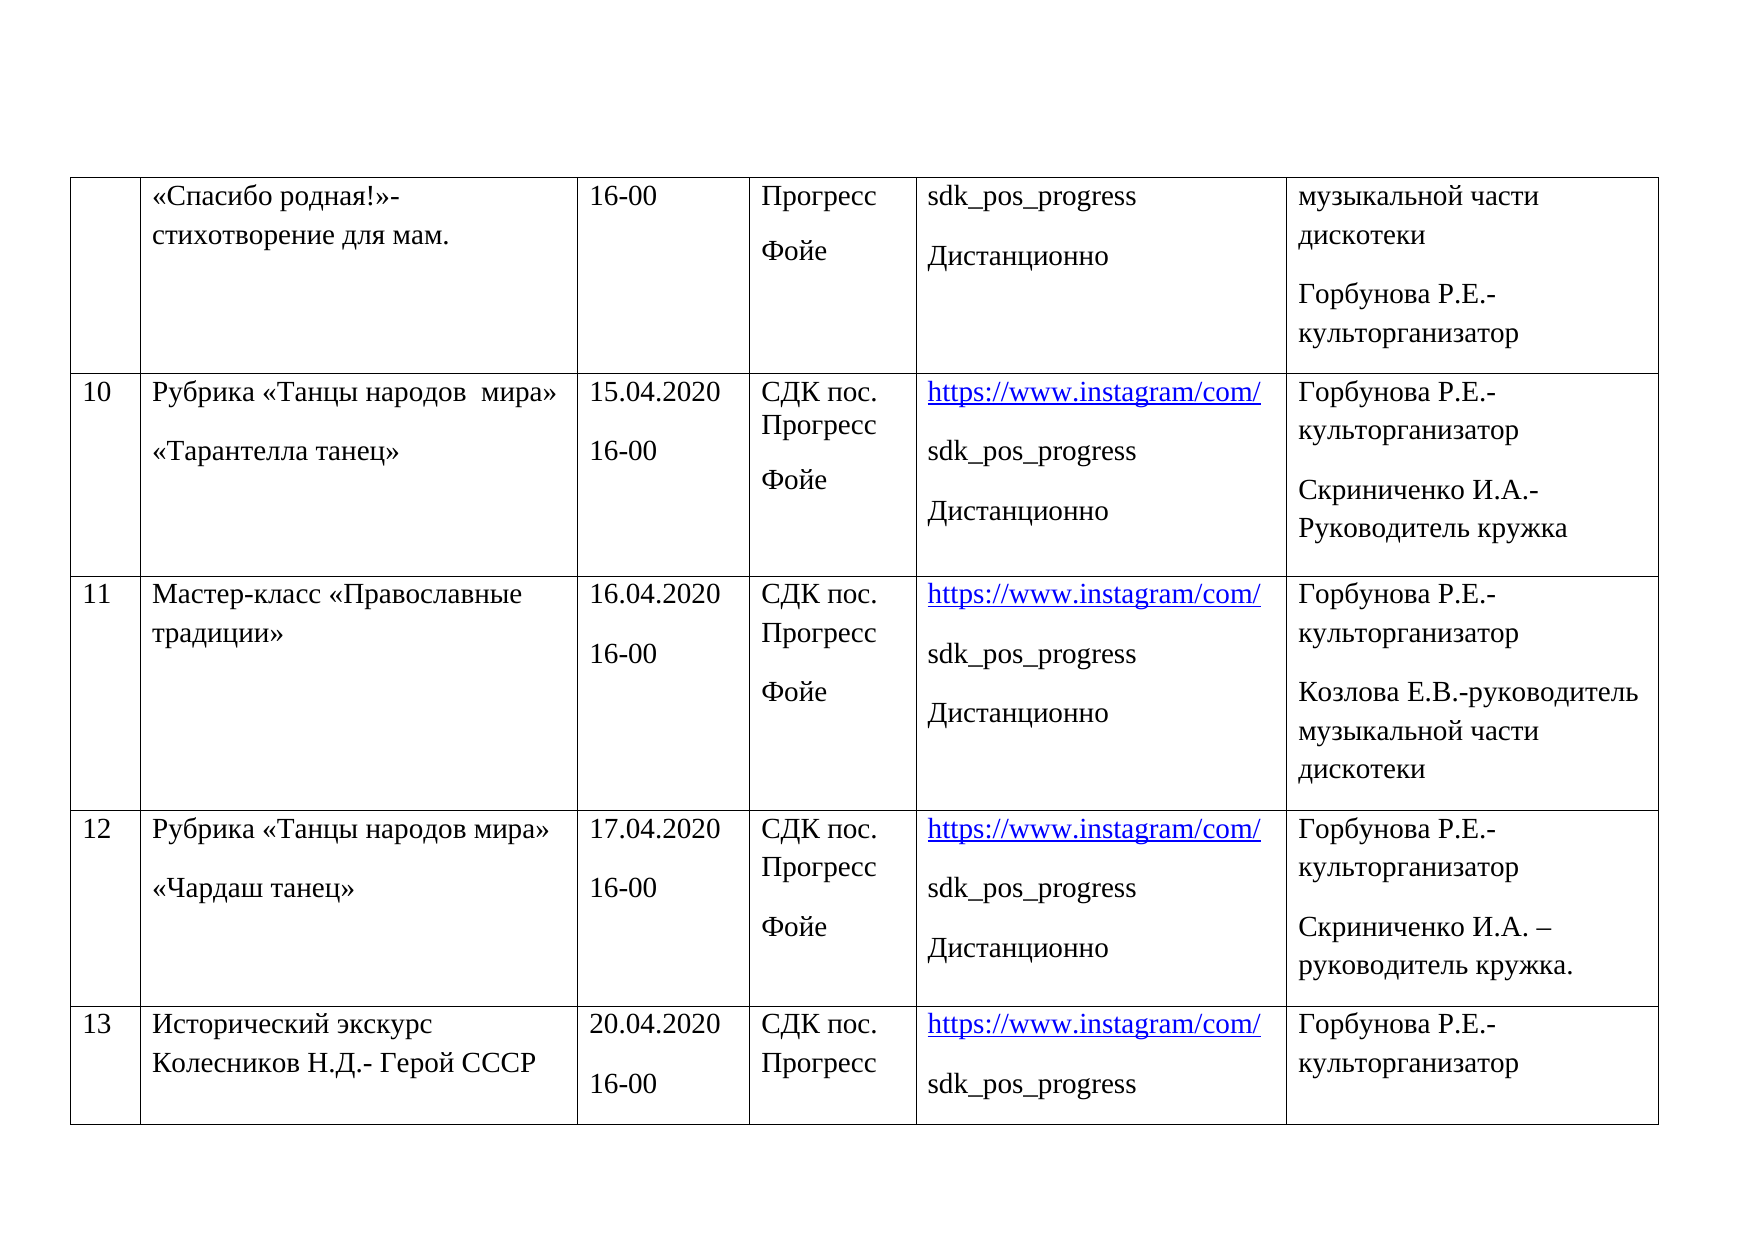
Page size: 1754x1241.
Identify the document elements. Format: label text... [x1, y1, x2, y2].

table_cell СДК пос. Прогресс Фойе [750, 374, 916, 576]
table_cell 15.04.2020 16-00 [578, 374, 749, 576]
table_cell Мастер-класс «Православные традиции» [141, 577, 577, 810]
table_cell Горбунова Р.Е.- культорганизатор Скриниченко И.А. – руководитель кружка. [1287, 811, 1658, 1006]
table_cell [141, 178, 577, 373]
table_cell 11 [71, 577, 140, 810]
table_cell 14.04.2020 16-00 [578, 178, 749, 373]
table_cell 16.04.2020 16-00 [578, 577, 749, 810]
table_cell 20.04.2020 16-00 [578, 1007, 749, 1124]
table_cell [141, 1007, 577, 1124]
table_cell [750, 1007, 916, 1124]
table_cell 9 [71, 178, 140, 373]
table_cell Горбунова Р.Е.- культорганизатор Козлова Е.В.-руководитель музыкальной части дискотеки [1287, 577, 1658, 810]
table_cell 17.04.2020 16-00 [578, 811, 749, 1006]
table_cell СДК пос. Прогресс Фойе [750, 811, 916, 1006]
table_cell Горбунова Р.Е.- культорганизатор Скриниченко И.А.- Руководитель кружка [1287, 374, 1658, 576]
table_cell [1287, 1007, 1658, 1124]
table_cell https://www.instagram/com/ sdk_pos_progress Дистанционно [917, 577, 1286, 810]
table_cell Рубрика «Танцы народов мира» «Тарантелла танец» [141, 374, 577, 576]
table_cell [750, 178, 916, 373]
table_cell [917, 178, 1286, 373]
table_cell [1287, 178, 1658, 373]
table_cell https://www.instagram/com/ sdk_pos_progress Дистанционно [917, 811, 1286, 1006]
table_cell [917, 1007, 1286, 1124]
table_cell 10 [71, 374, 140, 576]
table_cell Рубрика «Танцы народов мира» «Чардаш танец» [141, 811, 577, 1006]
table_cell https://www.instagram/com/ sdk_pos_progress Дистанционно [917, 374, 1286, 576]
table_cell 12 [71, 811, 140, 1006]
table_cell СДК пос. Прогресс Фойе [750, 577, 916, 810]
table_cell 13 [71, 1007, 140, 1124]
